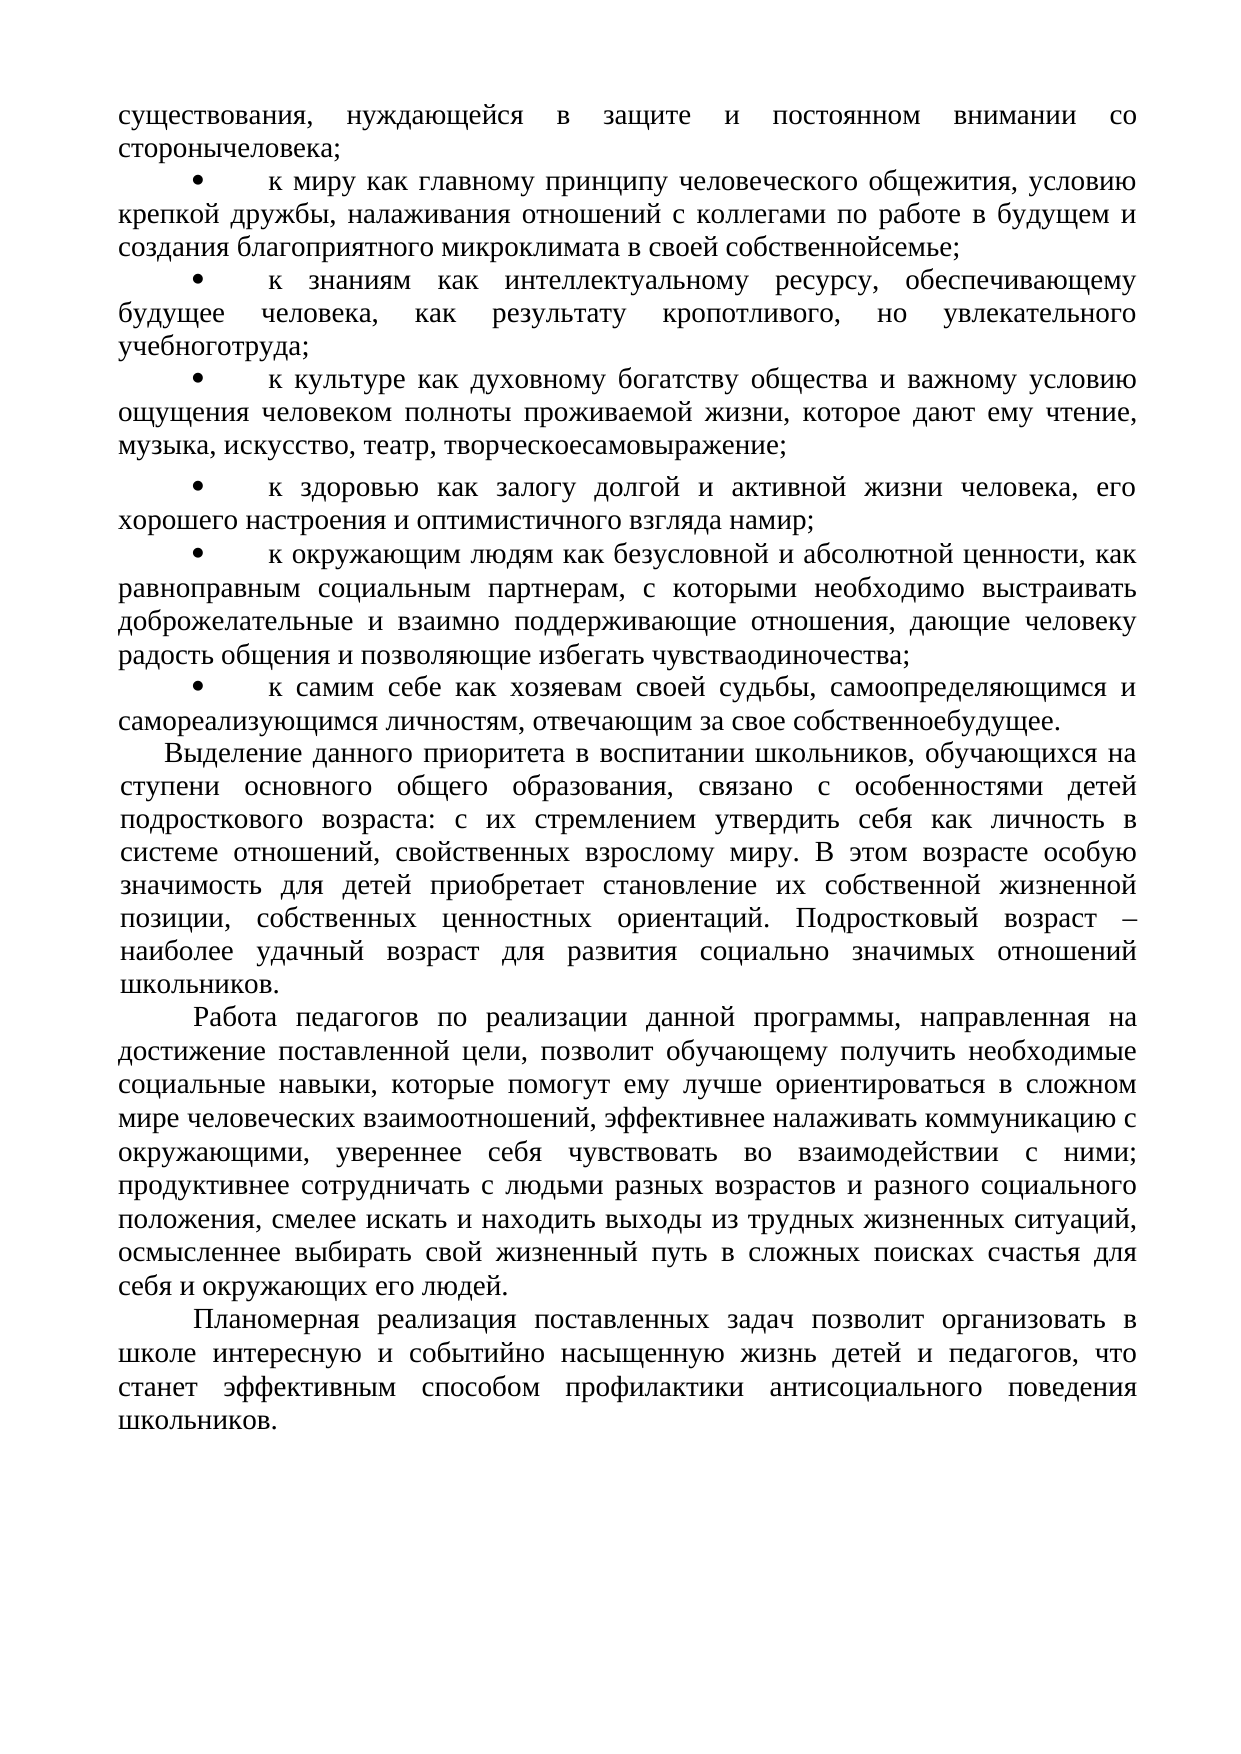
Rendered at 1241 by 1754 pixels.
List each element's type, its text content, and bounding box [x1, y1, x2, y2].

list Выделение данного приоритета в воспитании школьников, обучающихся на ступени основного общего образования, связано с особенностями детей подросткового возраста: с их стремлением утвердить себя как личность в системе отношений, свойственных взрослому миру. В этом возрасте особую значимость для детей приобретает становление их собственной жизненной позиции, собственных ценностных ориентаций. Подростковый возраст – наиболее удачный возраст для развития социально значимых отношений школьников. [120, 736, 1138, 999]
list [118, 98, 1138, 164]
list к окружающим людям как безусловной и абсолютной ценности, как равноправным социальным партнерам, с которыми необходимо выстраивать доброжелательные и взаимно поддерживающие отношения, дающие человеку радость общения и позволяющие избегать чувстваодиночества; [118, 536, 1138, 670]
list к культуре как духовному богатству общества и важному условию ощущения человеком полноты проживаемой жизни, которое дают ему чтение, музыка, искусство, театр, творческоесамовыражение; [118, 362, 1138, 461]
text Работа педагогов по реализации данной программы, направленная на достижение поставленной цели, позволит обучающему получить необходимые социальные навыки, которые помогут ему лучше ориентироваться в сложном мире человеческих взаимоотношений, эффективнее налаживать коммуникацию с окружающими, увереннее себя чувствовать во взаимодействии с ними; продуктивнее сотрудничать с людьми разных возрастов и разного социального положения, смелее искать и находить выходы из трудных жизненных ситуаций, осмысленнее выбирать свой жизненный путь в сложных поисках счастья для себя и окружающих его людей. [118, 999, 1138, 1301]
list к знаниям как интеллектуальному ресурсу, обеспечивающему будущее человека, как результату кропотливого, но увлекательного учебноготруда; [118, 263, 1137, 362]
text Планомерная реализация поставленных задач позволит организовать в школе интересную и событийно насыщенную жизнь детей и педагогов, что станет эффективным способом профилактики антисоциального поведения школьников. [118, 1302, 1138, 1436]
list к миру как главному принципу человеческого общежития, условию крепкой дружбы, налаживания отношений с коллегами по работе в будущем и создания благоприятного микроклимата в своей собственнойсемье; [118, 164, 1138, 263]
list к самим себе как хозяевам своей судьбы, самоопределяющимся и самореализующимся личностям, отвечающим за свое собственноебудущее. [118, 670, 1138, 736]
list к здоровью как залогу долгой и активной жизни человека, его хорошего настроения и оптимистичного взгляда намир; [118, 470, 1137, 536]
